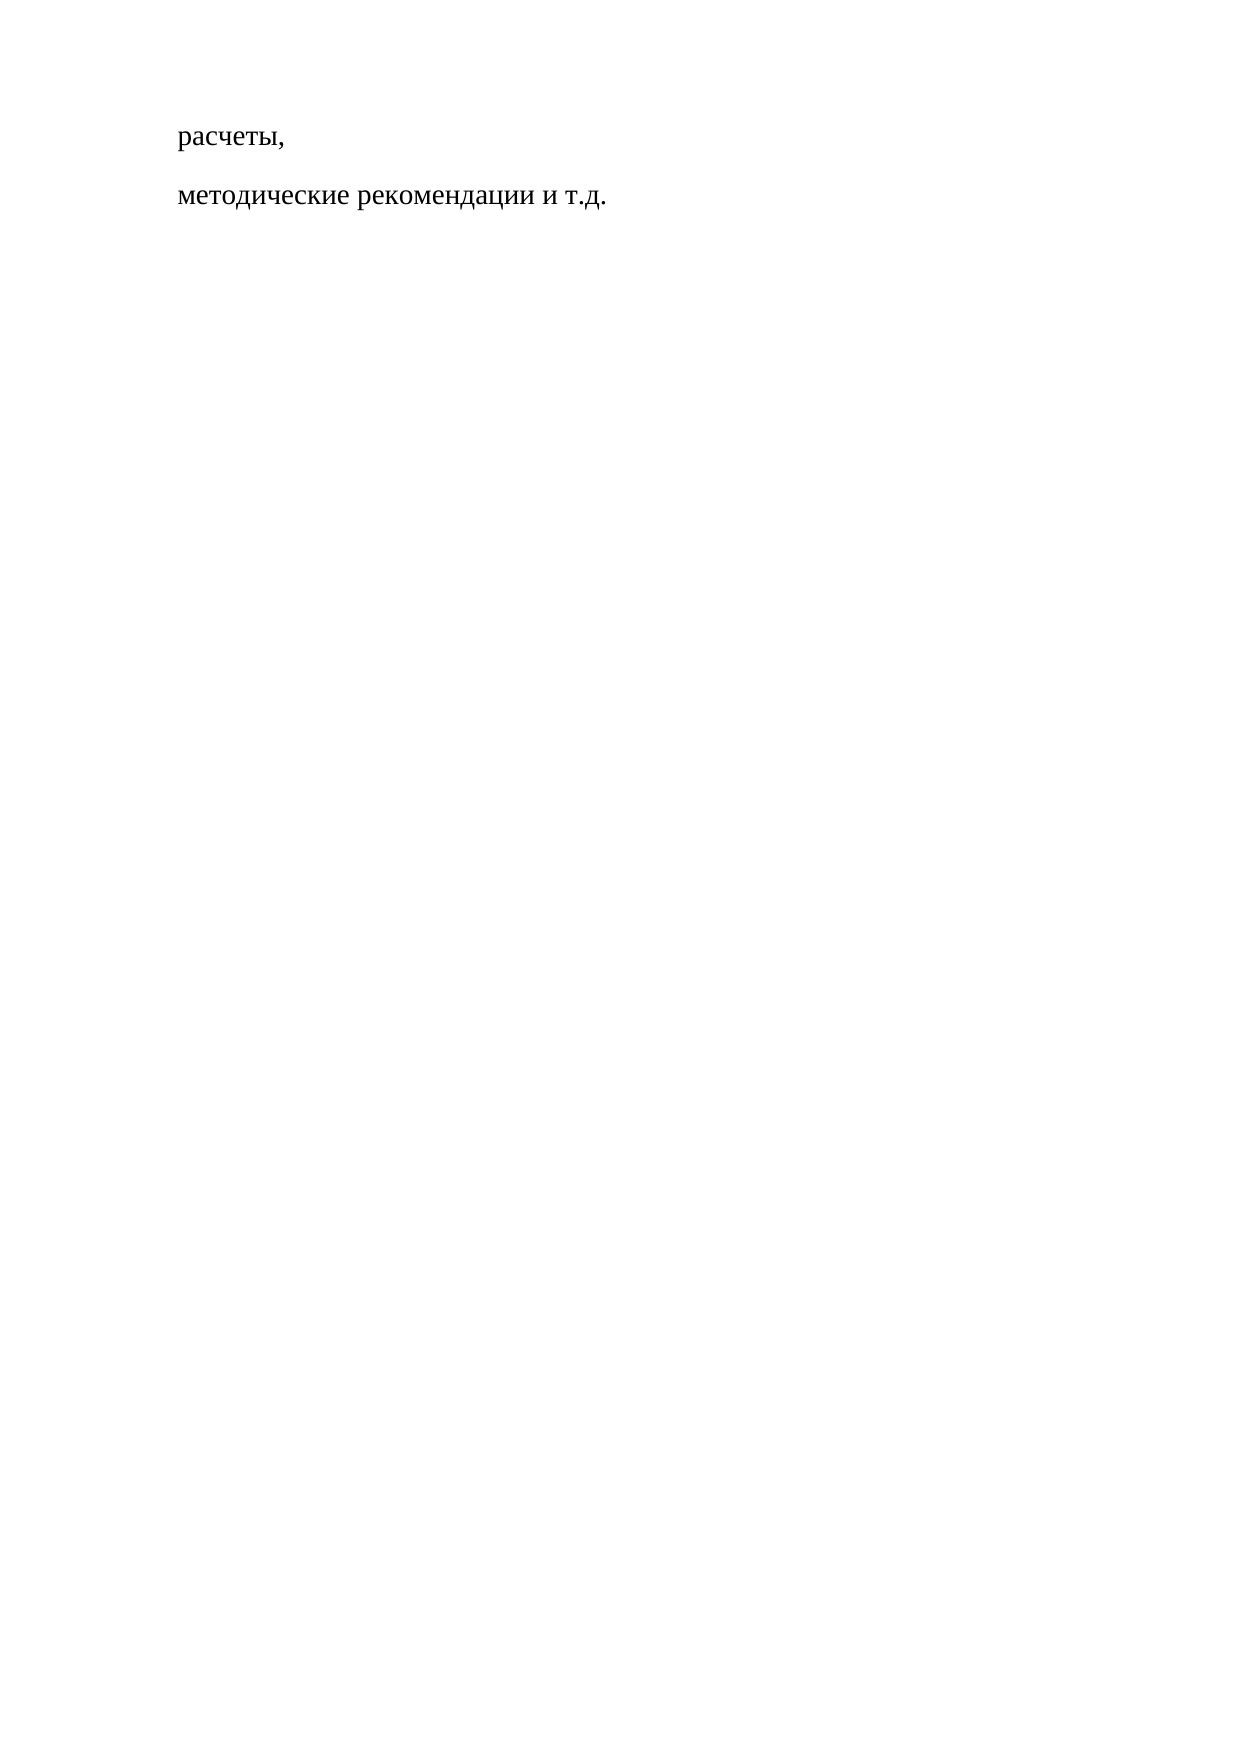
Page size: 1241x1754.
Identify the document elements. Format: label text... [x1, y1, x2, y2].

text расчеты, [177, 118, 1152, 152]
text методические рекомендации и т.д. [177, 177, 1152, 211]
